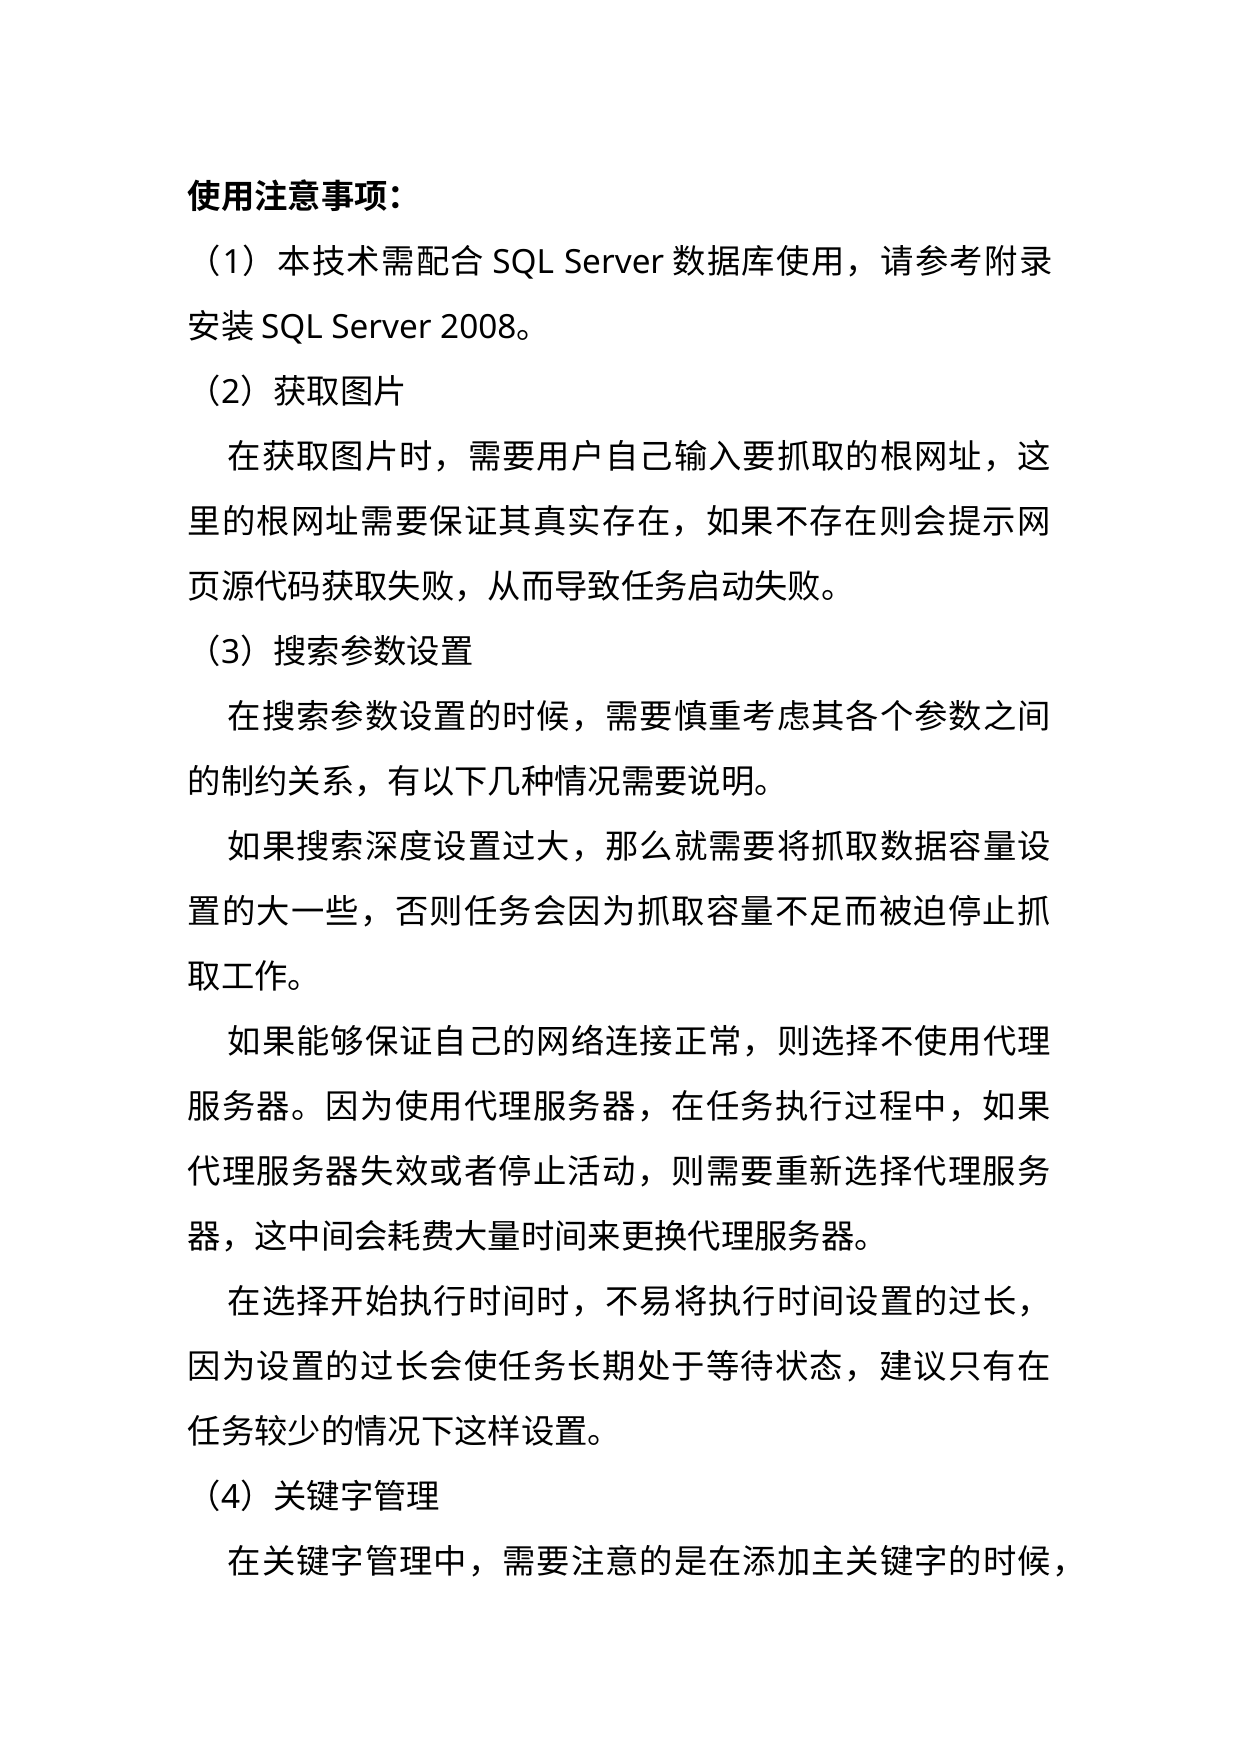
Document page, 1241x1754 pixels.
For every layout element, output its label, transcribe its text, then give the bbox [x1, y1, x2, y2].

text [187, 1527, 1053, 1592]
text 在选择开始执行时间时，不易将执行时间设置的过长，因为设置的过长会使任务长期处于等待状态，建议只有在任务较少的情况下这样设置。 [187, 1267, 1053, 1462]
text 如果能够保证自己的网络连接正常，则选择不使用代理服务器。因为使用代理服务器，在任务执行过程中，如果代理服务器失效或者停止活动，则需要重新选择代理服务器，这中间会耗费大量时间来更换代理服务器。 [187, 1007, 1053, 1267]
text （3）搜索参数设置 [187, 617, 1053, 682]
text 使用注意事项： [187, 162, 1053, 227]
text （2）获取图片 [187, 357, 1053, 422]
text 在搜索参数设置的时候，需要慎重考虑其各个参数之间的制约关系，有以下几种情况需要说明。 [187, 682, 1053, 812]
text （4）关键字管理 [187, 1462, 1053, 1527]
text （1）本技术需配合SQL Server数据库使用，请参考附录安装SQL Server 2008。 [187, 227, 1053, 357]
text 如果搜索深度设置过大，那么就需要将抓取数据容量设置的大一些，否则任务会因为抓取容量不足而被迫停止抓取工作。 [187, 812, 1053, 1007]
text 在获取图片时，需要用户自己输入要抓取的根网址，这里的根网址需要保证其真实存在，如果不存在则会提示网页源代码获取失败，从而导致任务启动失败。 [187, 422, 1053, 617]
